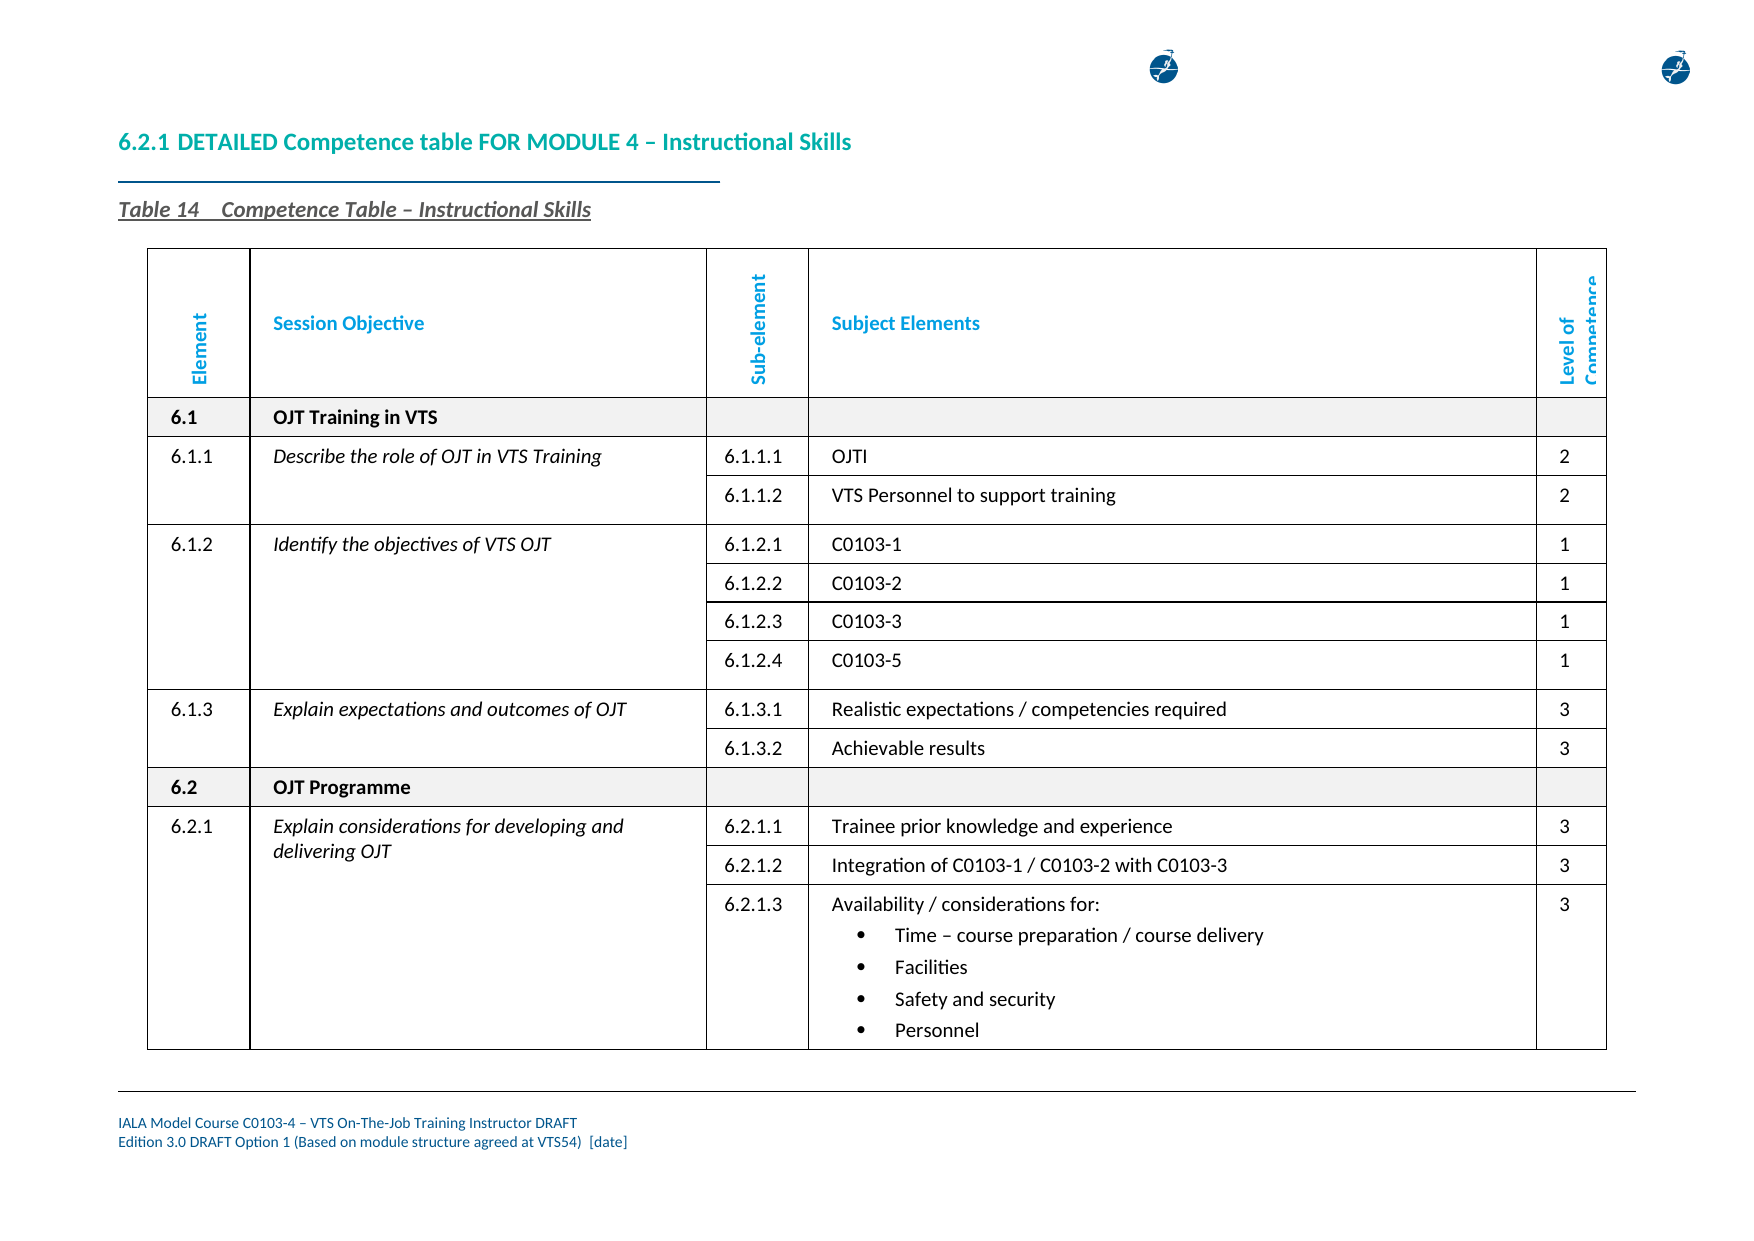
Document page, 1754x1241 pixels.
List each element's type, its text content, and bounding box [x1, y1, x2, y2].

subtitle DETAILED Competence table FOR MODULE 4 – Instructional Skills [118, 126, 1636, 157]
table_cell Describe the role of OJT in VTS Training [251, 437, 706, 523]
table_cell 2 [1537, 437, 1606, 475]
table_cell 6.1 [148, 398, 249, 436]
table_cell 6.1.2.2 [707, 564, 808, 601]
table_cell OJT Training in VTS [251, 398, 706, 436]
table_cell 6.1.2.3 [707, 603, 808, 640]
text Competence Table – Instructional Skills [118, 195, 1636, 223]
table_cell Explain expectations and outcomes of OJT [251, 690, 706, 767]
table_cell 6.1.1.1 [707, 437, 808, 475]
table_cell 6.2.1.2 [707, 846, 808, 884]
table_cell 3 [1537, 807, 1606, 845]
table_cell [1537, 398, 1606, 436]
table_cell Explain considerations for developing and delivering OJT [251, 807, 706, 1049]
table_cell 1 [1537, 641, 1606, 689]
table_cell 6.1.1.2 [707, 476, 808, 523]
picture [1630, 0, 1749, 119]
table_cell Integration of C0103-1 / C0103-2 with C0103-3 [809, 846, 1536, 884]
table_cell Availability / considerations for: Time – course preparation / course delivery Facilities Safety and security Personnel [809, 885, 1536, 1049]
table_cell C0103-2 [809, 564, 1536, 601]
table_header Level of Competence [1537, 249, 1606, 397]
table_cell C0103-3 [809, 603, 1536, 640]
table_cell 6.2.1.3 [707, 885, 808, 1049]
table_cell VTS Personnel to support training [809, 476, 1536, 523]
table_cell 6.1.3 [148, 690, 249, 767]
table_cell 6.1.2.1 [707, 525, 808, 562]
table_cell 1 [1537, 603, 1606, 640]
table_cell OJTI [809, 437, 1536, 475]
table_header Sub-element [707, 249, 808, 397]
table_header Session Objective [251, 249, 706, 397]
table_cell OJT Programme [251, 768, 706, 806]
table_cell 3 [1537, 690, 1606, 728]
table_cell 3 [1537, 846, 1606, 884]
table_cell [809, 768, 1536, 806]
table_cell 6.1.3.1 [707, 690, 808, 728]
table_cell 6.1.1 [148, 437, 249, 523]
table_cell C0103-1 [809, 525, 1536, 562]
table_cell 6.1.2.4 [707, 641, 808, 689]
table_cell 6.2 [148, 768, 249, 806]
table_cell 3 [1537, 885, 1606, 1049]
table_cell 1 [1537, 564, 1606, 601]
table_cell 1 [1537, 525, 1606, 562]
table_cell [1537, 768, 1606, 806]
picture [1118, 0, 1237, 118]
table_cell 6.1.3.2 [707, 729, 808, 767]
table_header Element [148, 249, 249, 397]
table_cell [809, 398, 1536, 436]
table_cell Realistic expectations / competencies required [809, 690, 1536, 728]
table_header Subject Elements [809, 249, 1536, 397]
table_cell Achievable results [809, 729, 1536, 767]
table_cell 2 [1537, 476, 1606, 523]
table_cell 6.2.1 [148, 807, 249, 1049]
table_cell [707, 768, 808, 806]
table_cell 3 [1537, 729, 1606, 767]
table_cell Identify the objectives of VTS OJT [251, 525, 706, 689]
table_cell [707, 398, 808, 436]
table_cell 6.1.2 [148, 525, 249, 689]
table_cell C0103-5 [809, 641, 1536, 689]
table_cell 6.2.1.1 [707, 807, 808, 845]
table_cell Trainee prior knowledge and experience [809, 807, 1536, 845]
